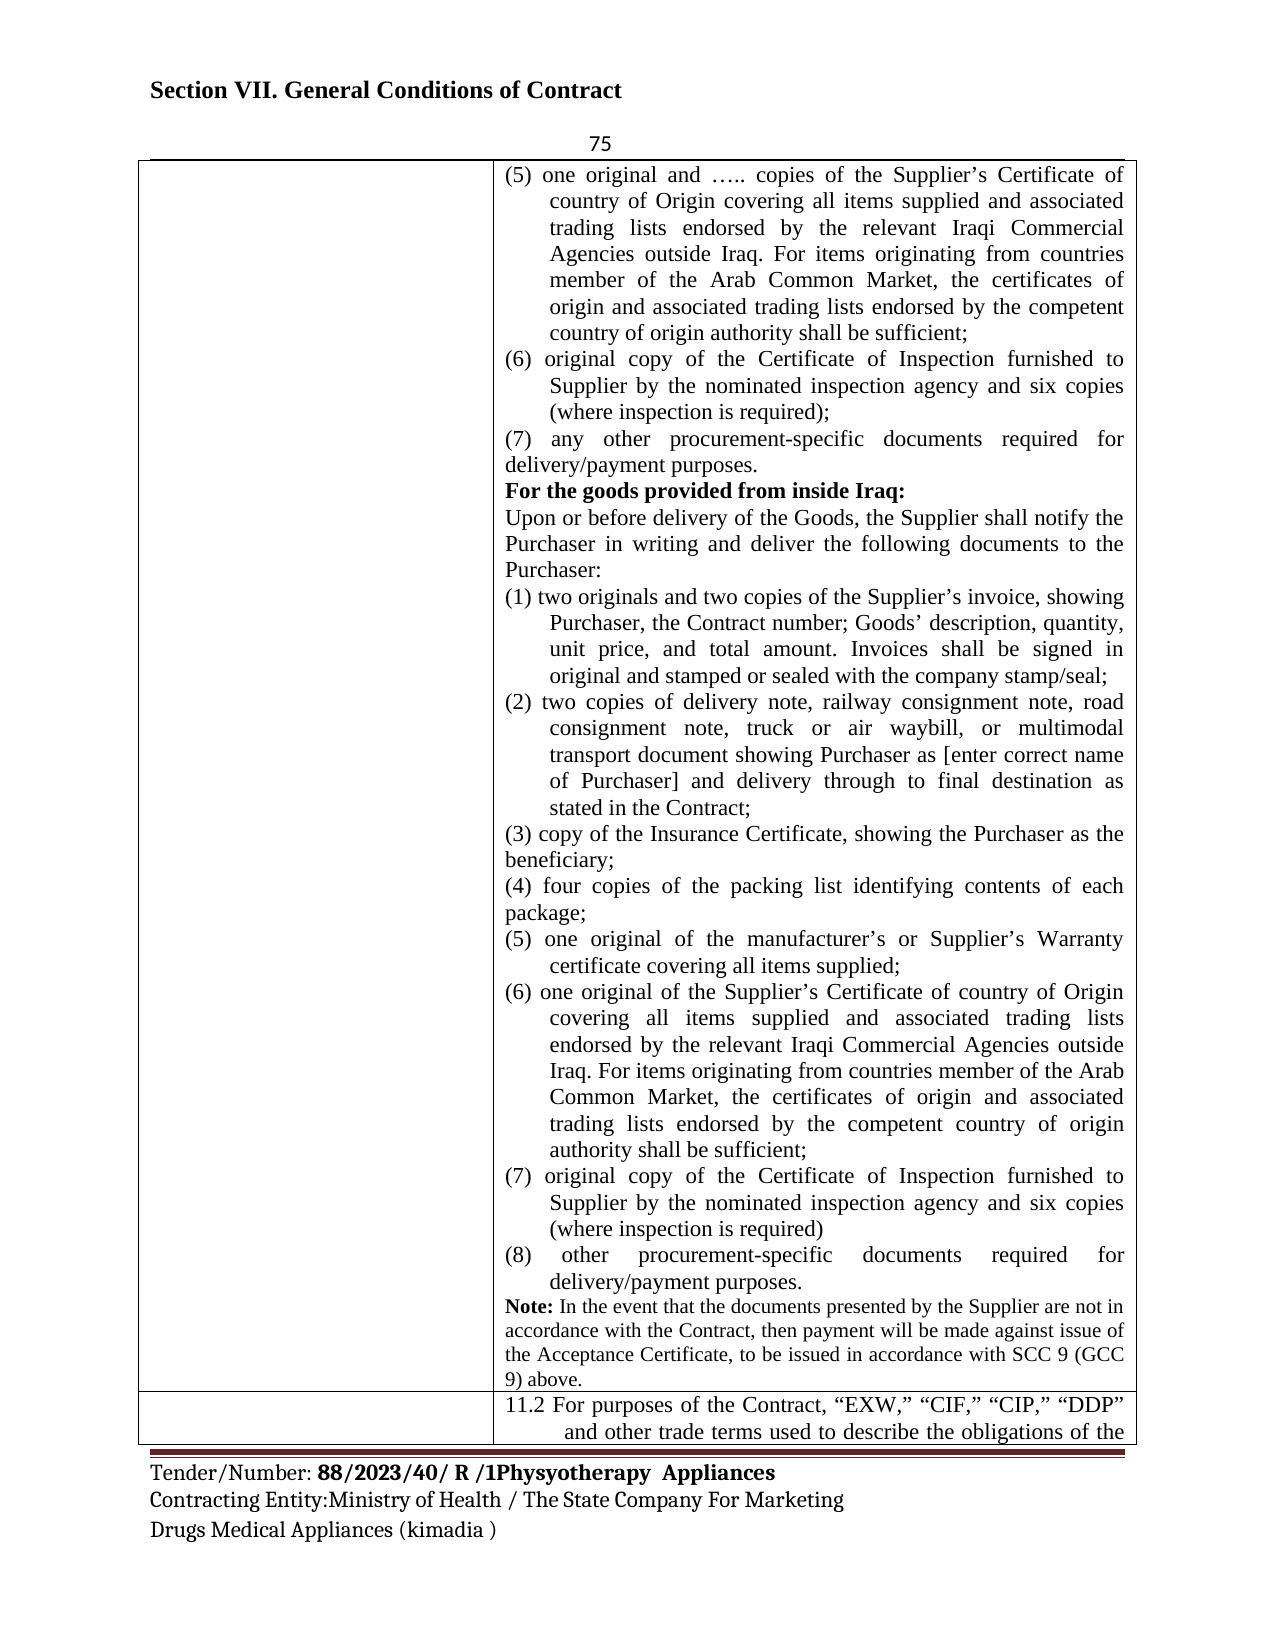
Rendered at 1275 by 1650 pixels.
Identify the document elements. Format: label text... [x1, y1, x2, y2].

table_cell [139, 1392, 493, 1444]
table_header [139, 161, 493, 1391]
table_header (5) one original and ….. copies of the Supplier’s Certificate of country of Origin covering all items supplied and associated trading lists endorsed by the relevant Iraqi Commercial Agencies outside Iraq. For items originating from countries member of the Arab Common Market, the certificates of origin and associated trading lists endorsed by the competent country of origin authority shall be sufficient; (6) original copy of the Certificate of Inspection furnished to Supplier by the nominated inspection agency and six copies (where inspection is required); (7) any other procurement-specific documents required for delivery/payment purposes. For the goods provided from inside Iraq: Upon or before delivery of the Goods, the Supplier shall notify the Purchaser in writing and deliver the following documents to the Purchaser: (1) two originals and two copies of the Supplier’s invoice, showing Purchaser, the Contract number; Goods’ description, quantity, unit price, and total amount. Invoices shall be signed in original and stamped or sealed with the company stamp/seal; (2) two copies of delivery note, railway consignment note, road consignment note, truck or air waybill, or multimodal transport document showing Purchaser as [enter correct name of Purchaser] and delivery through to final destination as stated in the Contract; (3) copy of the Insurance Certificate, showing the Purchaser as the beneficiary; (4) four copies of the packing list identifying contents of each package; (5) one original of the manufacturer’s or Supplier’s Warranty certificate covering all items supplied; (6) one original of the Supplier’s Certificate of country of Origin covering all items supplied and associated trading lists endorsed by the relevant Iraqi Commercial Agencies outside Iraq. For items originating from countries member of the Arab Common Market, the certificates of origin and associated trading lists endorsed by the competent country of origin authority shall be sufficient; (7) original copy of the Certificate of Inspection furnished to Supplier by the nominated inspection agency and six copies (where inspection is required) (8) other procurement-specific documents required for delivery/payment purposes. Note: In the event that the documents presented by the Supplier are not in accordance with the Contract, then payment will be made against issue of the Acceptance Certificate, to be issued in accordance with SCC 9 (GCC 9) above. [494, 161, 1136, 1391]
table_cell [494, 1392, 1136, 1444]
